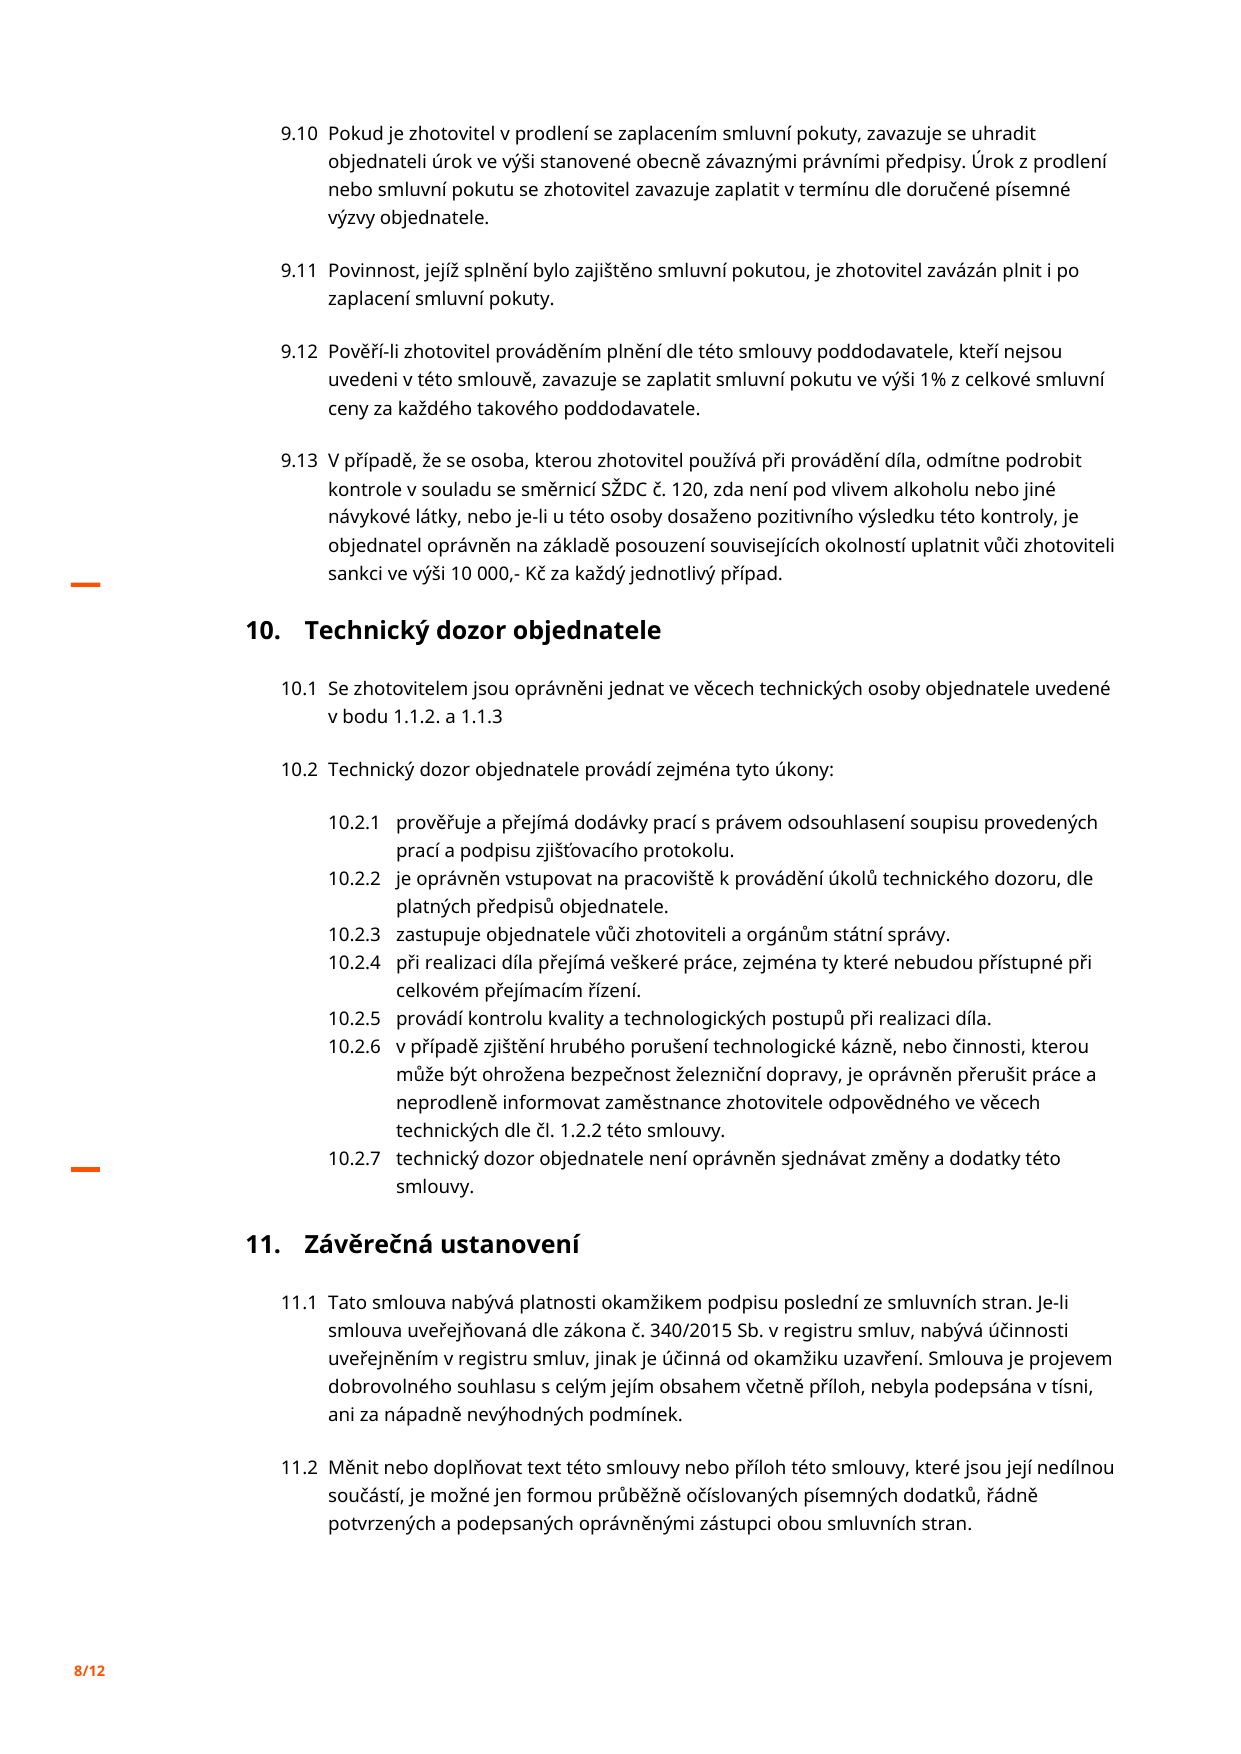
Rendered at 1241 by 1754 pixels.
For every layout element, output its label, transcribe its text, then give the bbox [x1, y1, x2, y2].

list Pokud je zhotovitel v prodlení se zaplacením smluvní pokuty, zavazuje se uhradit objednateli úrok ve výši stanovené obecně závaznými právními předpisy. Úrok z prodlení nebo smluvní pokutu se zhotovitel zavazuje zaplatit v termínu dle doručené písemné výzvy objednatele. [281, 121, 1122, 230]
list je oprávněn vstupovat na pracoviště k provádění úkolů technického dozoru, dle platných předpisů objednatele. [328, 865, 1122, 919]
list provádí kontrolu kvality a technologických postupů při realizaci díla. [328, 1006, 1122, 1031]
list Povinnost, jejíž splnění bylo zajištěno smluvní pokutou, je zhotovitel zavázán plnit i po zaplacení smluvní pokuty. [281, 258, 1122, 311]
list V případě, že se osoba, kterou zhotovitel používá při provádění díla, odmítne podrobit kontrole v souladu se směrnicí SŽDC č. 120, zda není pod vlivem alkoholu nebo jiné návykové látky, nebo je-li u této osoby dosaženo pozitivního výsledku této kontroly, je objednatel oprávněn na základě posouzení souvisejících okolností uplatnit vůči zhotoviteli sankci ve výši 10 000,- Kč za každý jednotlivý případ. [281, 448, 1122, 585]
list zastupuje objednatele vůči zhotoviteli a orgánům státní správy. [328, 921, 1122, 947]
list Závěrečná ustanovení [245, 1227, 1122, 1261]
list Tato smlouva nabývá platnosti okamžikem podpisu poslední ze smluvních stran. Je-li smlouva uveřejňovaná dle zákona č. 340/2015 Sb. v registru smluv, nabývá účinnosti uveřejněním v registru smluv, jinak je účinná od okamžiku uzavření. Smlouva je projevem dobrovolného souhlasu s celým jejím obsahem včetně příloh, nebyla podepsána v tísni, ani za nápadně nevýhodných podmínek. [281, 1289, 1122, 1427]
list při realizaci díla přejímá veškeré práce, zejména ty které nebudou přístupné při celkovém přejímacím řízení. [328, 949, 1122, 1003]
list Se zhotovitelem jsou oprávněni jednat ve věcech technických osoby objednatele uvedené v bodu 1.1.2. a 1.1.3 [281, 675, 1122, 729]
list Technický dozor objednatele provádí zejména tyto úkony: [281, 756, 1122, 782]
list Technický dozor objednatele [245, 613, 1122, 647]
list Měnit nebo doplňovat text této smlouvy nebo příloh této smlouvy, které jsou její nedílnou součástí, je možné jen formou průběžně očíslovaných písemných dodatků, řádně potvrzených a podepsaných oprávněnými zástupci obou smluvních stran. [281, 1454, 1122, 1536]
list Pověří-li zhotovitel prováděním plnění dle této smlouvy poddodavatele, kteří nejsou uvedeni v této smlouvě, zavazuje se zaplatit smluvní pokutu ve výši 1% z celkové smluvní ceny za každého takového poddodavatele. [281, 339, 1122, 420]
list prověřuje a přejímá dodávky prací s právem odsouhlasení soupisu provedených prací a podpisu zjišťovacího protokolu. [328, 809, 1122, 863]
list technický dozor objednatele není oprávněn sjednávat změny a dodatky této smlouvy. [328, 1146, 1122, 1199]
list v případě zjištění hrubého porušení technologické kázně, nebo činnosti, kterou může být ohrožena bezpečnost železniční dopravy, je oprávněn přerušit práce a neprodleně informovat zaměstnance zhotovitele odpovědného ve věcech technických dle čl. 1.2.2 této smlouvy. [328, 1033, 1122, 1143]
